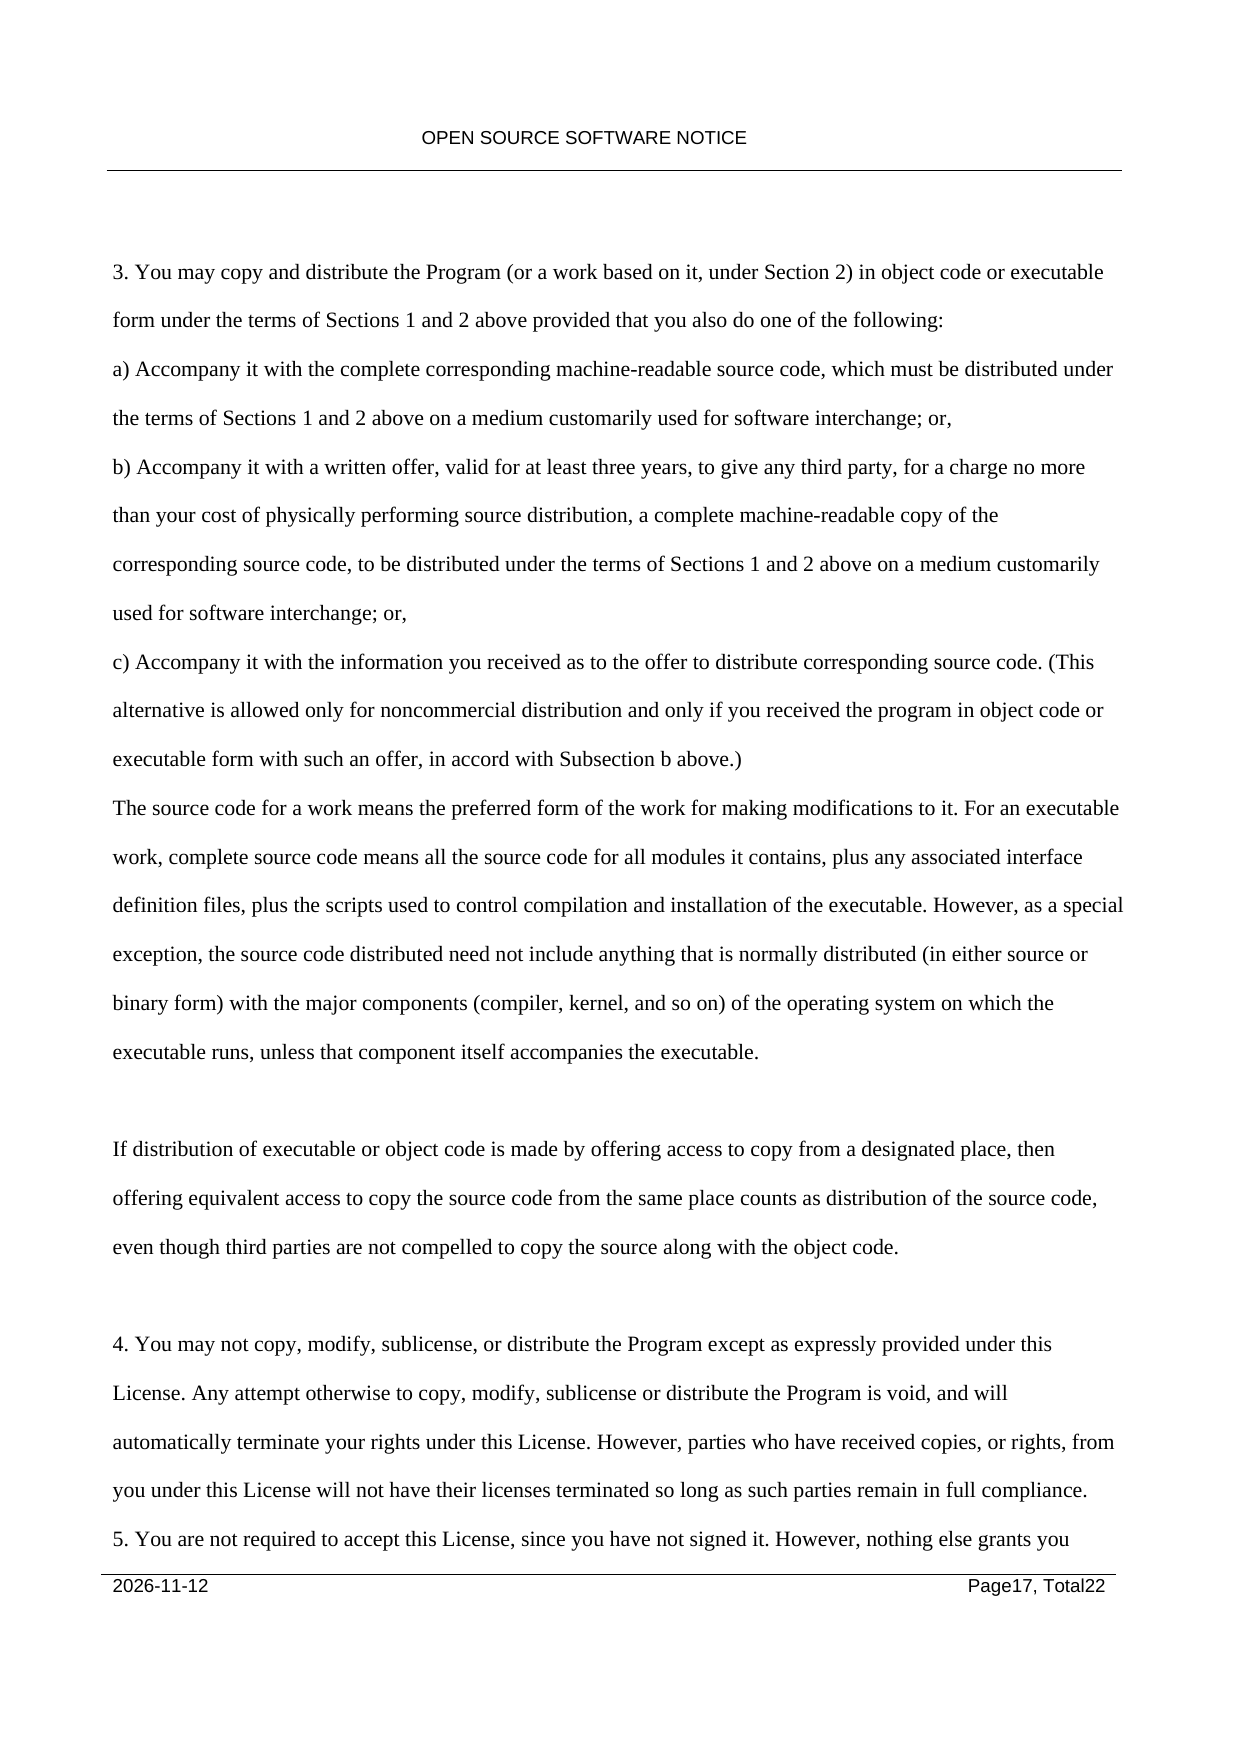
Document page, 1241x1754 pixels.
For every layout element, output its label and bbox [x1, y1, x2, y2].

text [112, 206, 1128, 1555]
